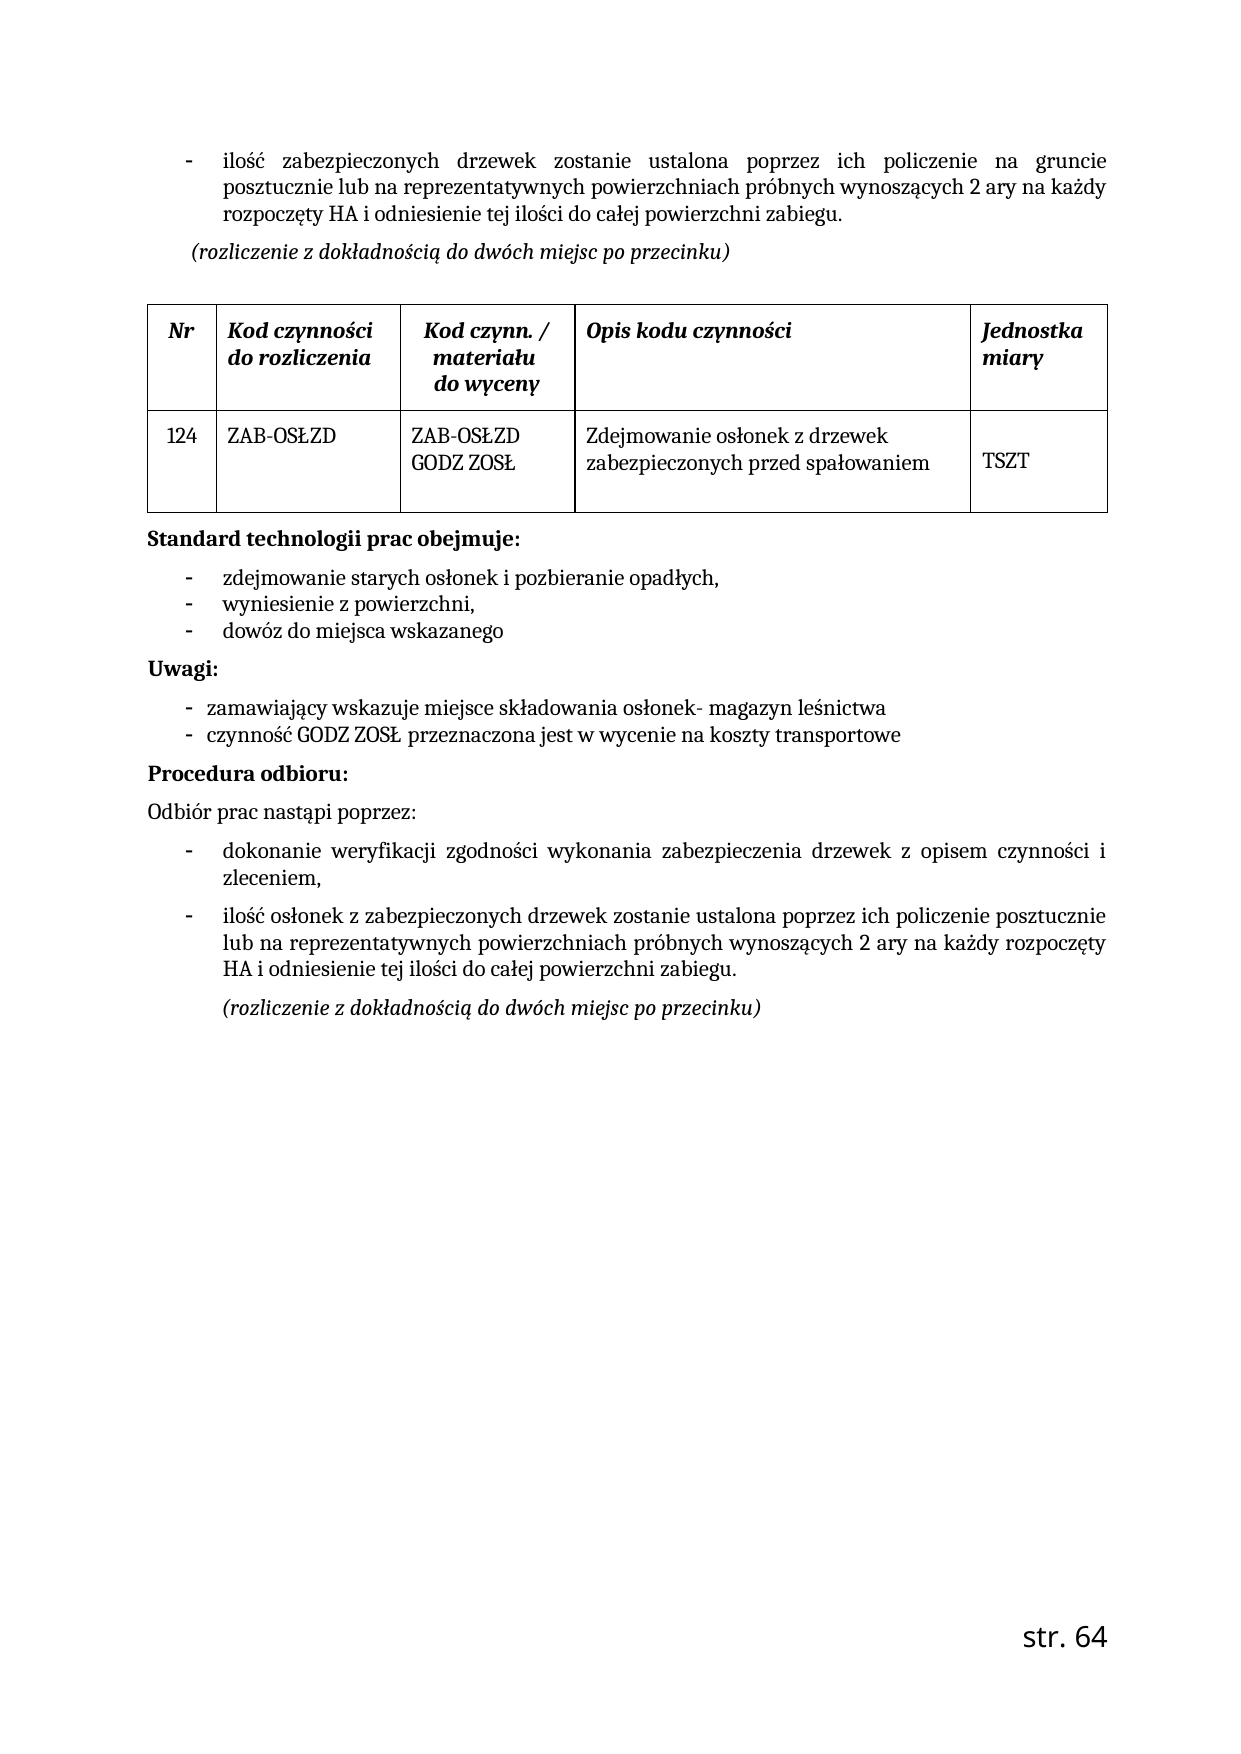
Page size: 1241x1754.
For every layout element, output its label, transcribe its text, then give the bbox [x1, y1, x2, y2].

list zamawiający wskazuje miejsce składowania osłonek- magazyn leśnictwa [185, 695, 1107, 721]
list wyniesienie z powierzchni, [185, 591, 1107, 617]
list ilość zabezpieczonych drzewek zostanie ustalona poprzez ich policzenie na gruncie posztucznie lub na reprezentatywnych powierzchniach próbnych wynoszących 2 ary na każdy rozpoczęty HA i odniesienie tej ilości do całej powierzchni zabiegu. [185, 148, 1107, 227]
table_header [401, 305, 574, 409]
text (rozliczenie z dokładnością do dwóch miejsc po przecinku) [148, 995, 1107, 1021]
list czynność GODZ ZOSŁ przeznaczona jest w wycenie na koszty transportowe [185, 721, 1107, 748]
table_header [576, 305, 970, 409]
list zdejmowanie starych osłonek i pozbieranie opadłych, [185, 565, 1107, 591]
list ilość osłonek z zabezpieczonych drzewek zostanie ustalona poprzez ich policzenie posztucznie lub na reprezentatywnych powierzchniach próbnych wynoszących 2 ary na każdy rozpoczęty HA i odniesienie tej ilości do całej powierzchni zabiegu. [185, 903, 1107, 982]
list dokonanie weryfikacji zgodności wykonania zabezpieczenia drzewek z opisem czynności i zleceniem, [185, 838, 1107, 891]
text Standard technologii prac obejmuje: [148, 526, 1107, 552]
text Odbiór prac nastąpi poprzez: [148, 799, 1107, 826]
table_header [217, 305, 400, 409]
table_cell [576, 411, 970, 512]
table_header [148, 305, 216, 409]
text Procedura odbioru: [148, 760, 1107, 787]
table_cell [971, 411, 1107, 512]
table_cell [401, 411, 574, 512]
text (rozliczenie z dokładnością do dwóch miejsc po przecinku) [148, 239, 1107, 266]
list dowóz do miejsca wskazanego [185, 617, 1107, 644]
text Uwagi: [148, 656, 1107, 683]
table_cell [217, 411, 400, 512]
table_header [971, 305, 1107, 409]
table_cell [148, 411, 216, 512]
